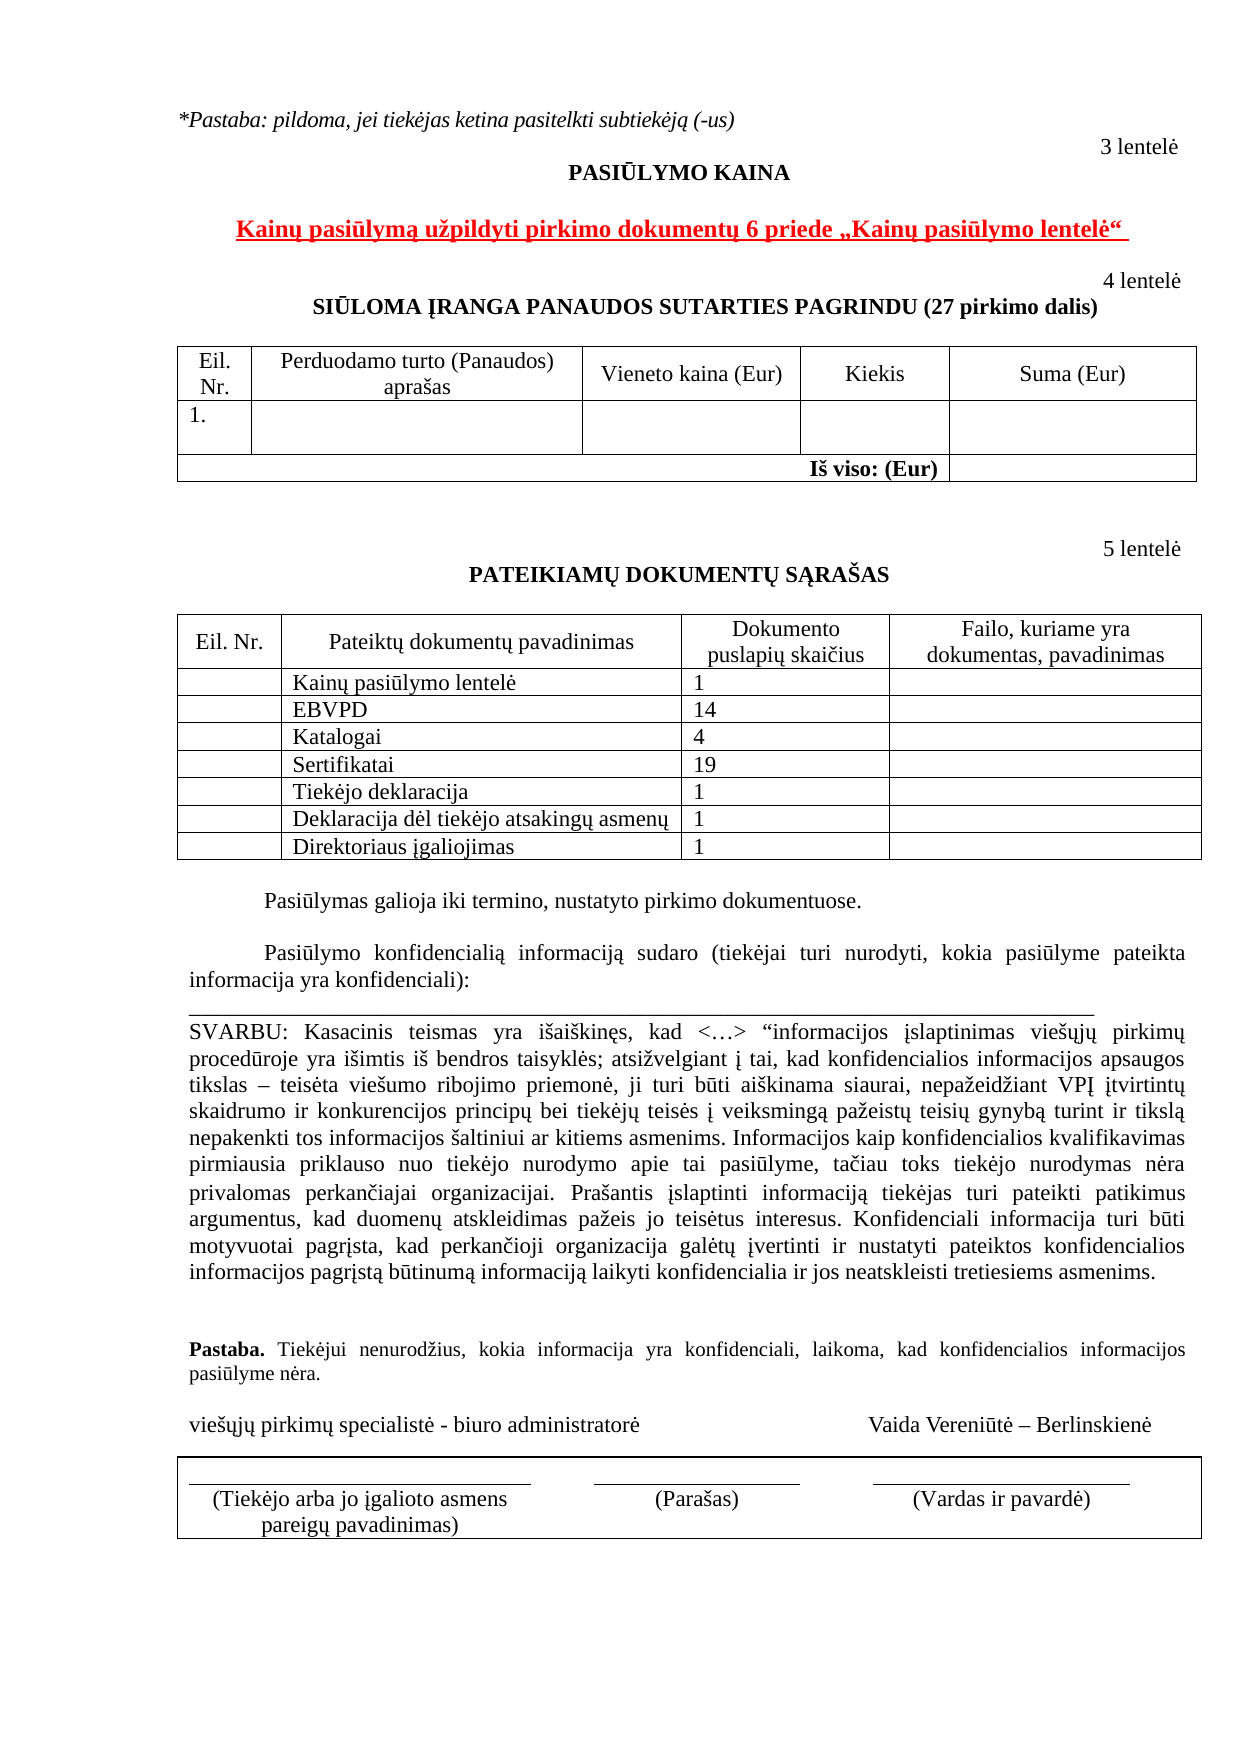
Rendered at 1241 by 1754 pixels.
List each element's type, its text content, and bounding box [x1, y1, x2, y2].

table_cell 4 [682, 723, 889, 750]
table_header Eil. Nr. [178, 347, 251, 400]
table_header Suma (Eur) [950, 347, 1196, 400]
table_cell 14 [682, 696, 889, 722]
text PATEIKIAMŲ DOKUMENTŲ SĄRAŠAS [177, 561, 1181, 587]
table_cell [890, 723, 1201, 750]
table_cell 19 [682, 751, 889, 777]
text *Pastaba: pildoma, jei tiekėjas ketina pasitelkti subtiekėją (-us) [177, 106, 1181, 133]
text 4 lentelė [177, 267, 1181, 293]
table_cell [950, 455, 1196, 481]
table_cell 1 [682, 778, 889, 804]
text 5 lentelė [177, 535, 1181, 561]
table_cell [890, 806, 1201, 832]
table_header Dokumento puslapių skaičius [682, 615, 889, 667]
table_cell [178, 833, 281, 859]
table_cell [890, 778, 1201, 804]
table_header Pateiktų dokumentų pavadinimas [282, 615, 681, 667]
table_cell [178, 778, 281, 804]
table_cell Sertifikatai [282, 751, 681, 777]
table_header Vieneto kaina (Eur) [583, 347, 800, 400]
table_cell [252, 401, 582, 453]
table_cell [890, 751, 1201, 777]
table_cell [890, 696, 1201, 722]
table_cell Kainų pasiūlymo lentelė [282, 669, 681, 695]
table_cell [890, 833, 1201, 859]
table_cell [890, 669, 1201, 695]
table_cell [178, 669, 281, 695]
table_cell [178, 806, 281, 832]
table_header Failo, kuriame yra dokumentas, pavadinimas [890, 615, 1201, 667]
table_cell [178, 751, 281, 777]
table_cell 1 [682, 806, 889, 832]
text Kainų pasiūlymą užpildyti pirkimo dokumentų 6 priede „Kainų pasiūlymo lentelė“ [177, 214, 1181, 243]
table_cell 1 [682, 669, 889, 695]
table_cell 1 [682, 833, 889, 859]
table_cell Iš viso: (Eur) [178, 455, 949, 481]
table_cell [801, 401, 949, 453]
text SIŪLOMA ĮRANGA PANAUDOS SUTARTIES PAGRINDU (27 pirkimo dalis) [177, 293, 1181, 320]
text PASIŪLYMO KAINA [177, 159, 1181, 185]
table_cell [178, 696, 281, 722]
table_header Perduodamo turto (Panaudos) aprašas [252, 347, 582, 400]
text 3 lentelė [1002, 133, 1181, 159]
table_cell Katalogai [282, 723, 681, 750]
table_cell [178, 723, 281, 750]
table_header [178, 1458, 1201, 1538]
table_cell Pasiūlymas galioja iki termino, nustatyto pirkimo dokumentuose. Pasiūlymo konfidencialią informaciją sudaro (tiekėjai turi nurodyti, kokia pasiūlyme pateikta informacija yra konfidenciali): _______________________________________________________________________________ SVARBU: Kasacinis teismas yra išaiškinęs, kad <…> “informacijos įslaptinimas viešųjų pirkimų procedūroje yra išimtis iš bendros taisyklės; atsižvelgiant į tai, kad konfidencialios informacijos apsaugos tikslas – teisėta viešumo ribojimo priemonė, ji turi būti aiškinama siaurai, nepažeidžiant VPĮ įtvirtintų skaidrumo ir konkurencijos principų bei tiekėjų teisės į veiksmingą pažeistų teisių gynybą turint ir tikslą nepakenkti tos informacijos šaltiniui ar kitiems asmenims. Informacijos kaip konfidencialios kvalifikavimas pirmiausia priklauso nuo tiekėjo nurodymo apie tai pasiūlyme, tačiau toks tiekėjo nurodymas nėra privalomas perkančiajai organizacijai. Prašantis įslaptinti informaciją tiekėjas turi pateikti patikimus argumentus, kad duomenų atskleidimas pažeis jo teisėtus interesus. Konfidenciali informacija turi būti motyvuotai pagrįsta, kad perkančioji organizacija galėtų įvertinti ir nustatyti pateiktos konfidencialios informacijos pagrįstą būtinumą informaciją laikyti konfidencialia ir jos neatskleisti tretiesiems asmenims. Pastaba. Tiekėjui nenurodžius, kokia informacija yra konfidenciali, laikoma, kad konfidencialios informacijos pasiūlyme nėra. viešųjų pirkimų specialistė - biuro administratorė Vaida Vereniūtė – Berlinskienė [178, 860, 1201, 1456]
table_cell [950, 401, 1196, 453]
table_cell Tiekėjo deklaracija [282, 778, 681, 804]
table_cell [178, 401, 251, 453]
table_cell [583, 401, 800, 453]
table_cell Direktoriaus įgaliojimas [282, 833, 681, 859]
table_header Eil. Nr. [178, 615, 281, 667]
table_cell Deklaracija dėl tiekėjo atsakingų asmenų [282, 806, 681, 832]
table_cell EBVPD [282, 696, 681, 722]
table_header Kiekis [801, 347, 949, 400]
